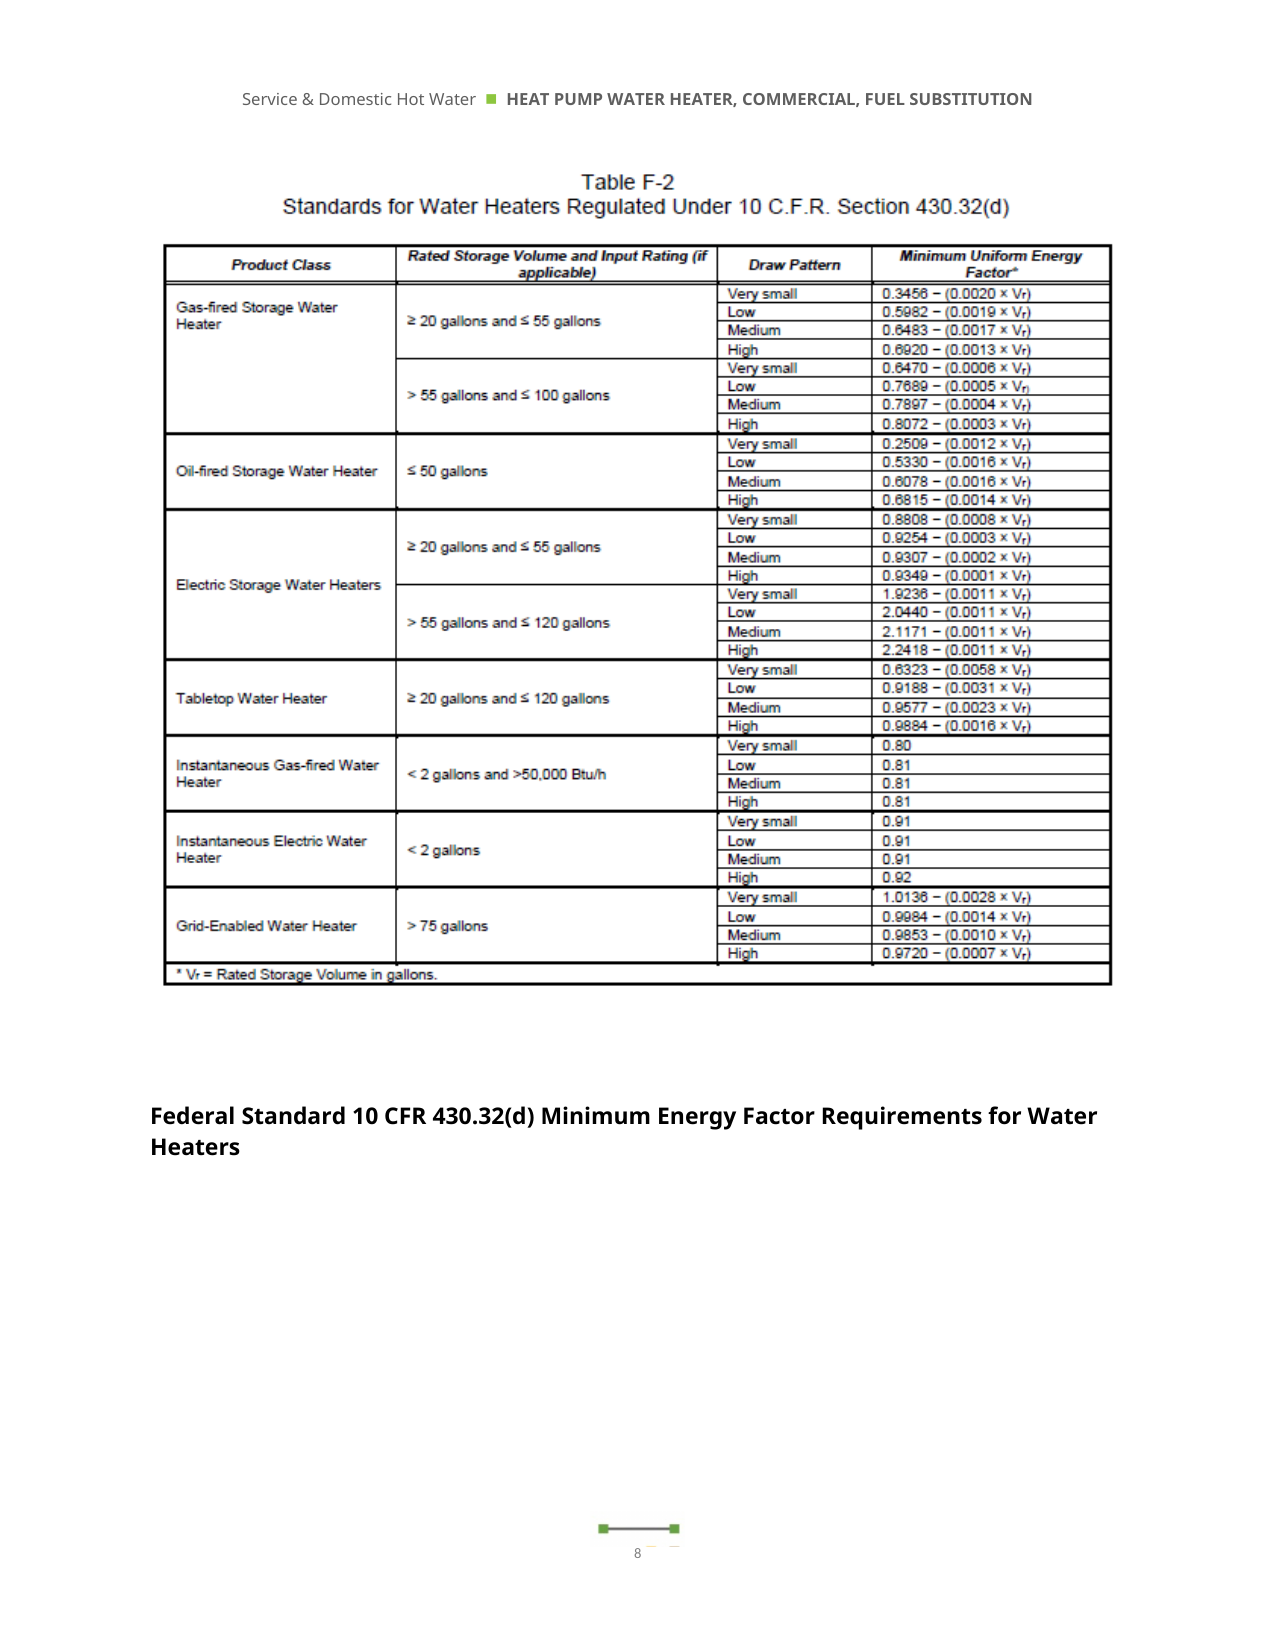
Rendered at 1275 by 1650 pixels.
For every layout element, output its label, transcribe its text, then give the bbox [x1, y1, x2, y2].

picture [589, 1512, 684, 1547]
text Federal Standard 10 CFR 430.32(d) Minimum Energy Factor Requirements for Water Heaters [150, 1100, 1125, 1163]
picture [150, 158, 1125, 1001]
